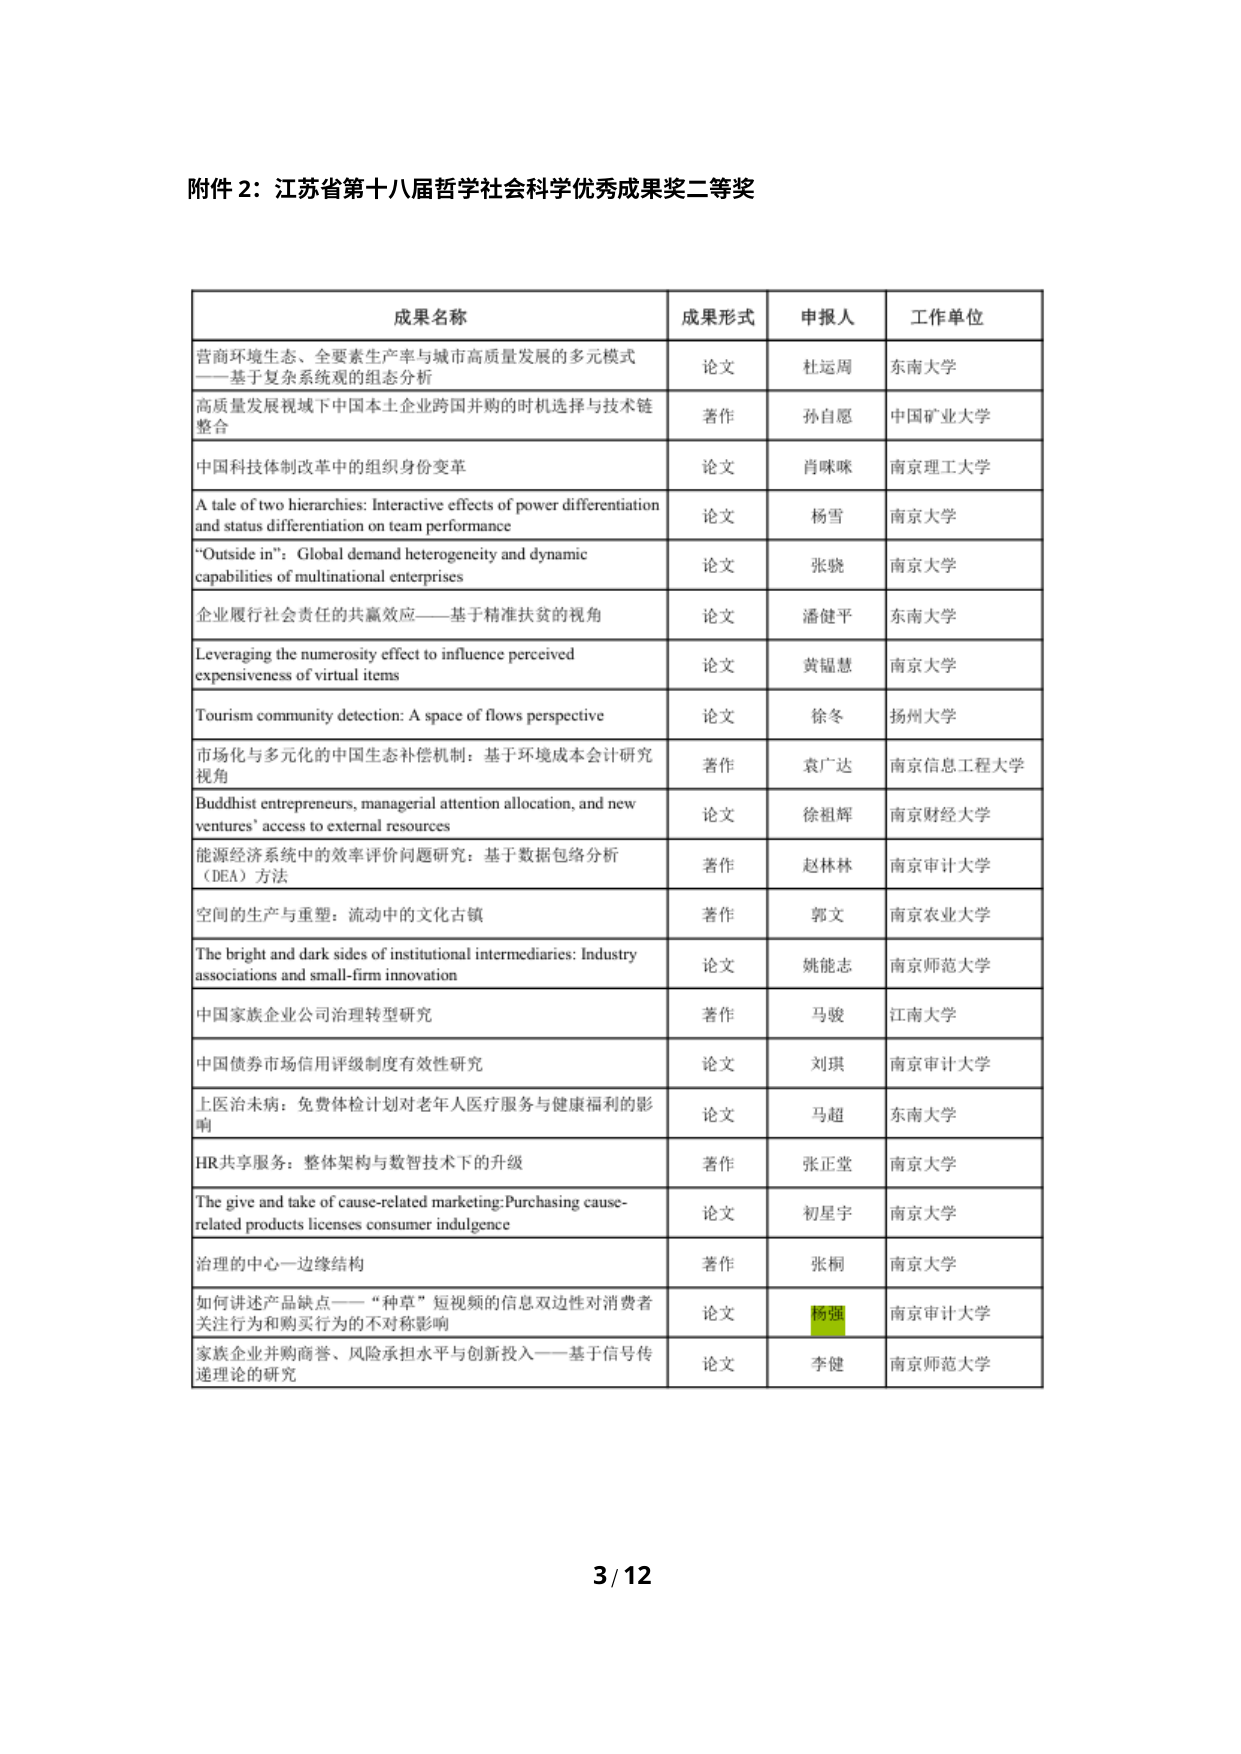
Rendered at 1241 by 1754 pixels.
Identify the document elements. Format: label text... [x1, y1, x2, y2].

picture [187, 270, 1053, 1394]
text 附件2：江苏省第十八届哲学社会科学优秀成果奖二等奖 [187, 155, 1053, 220]
